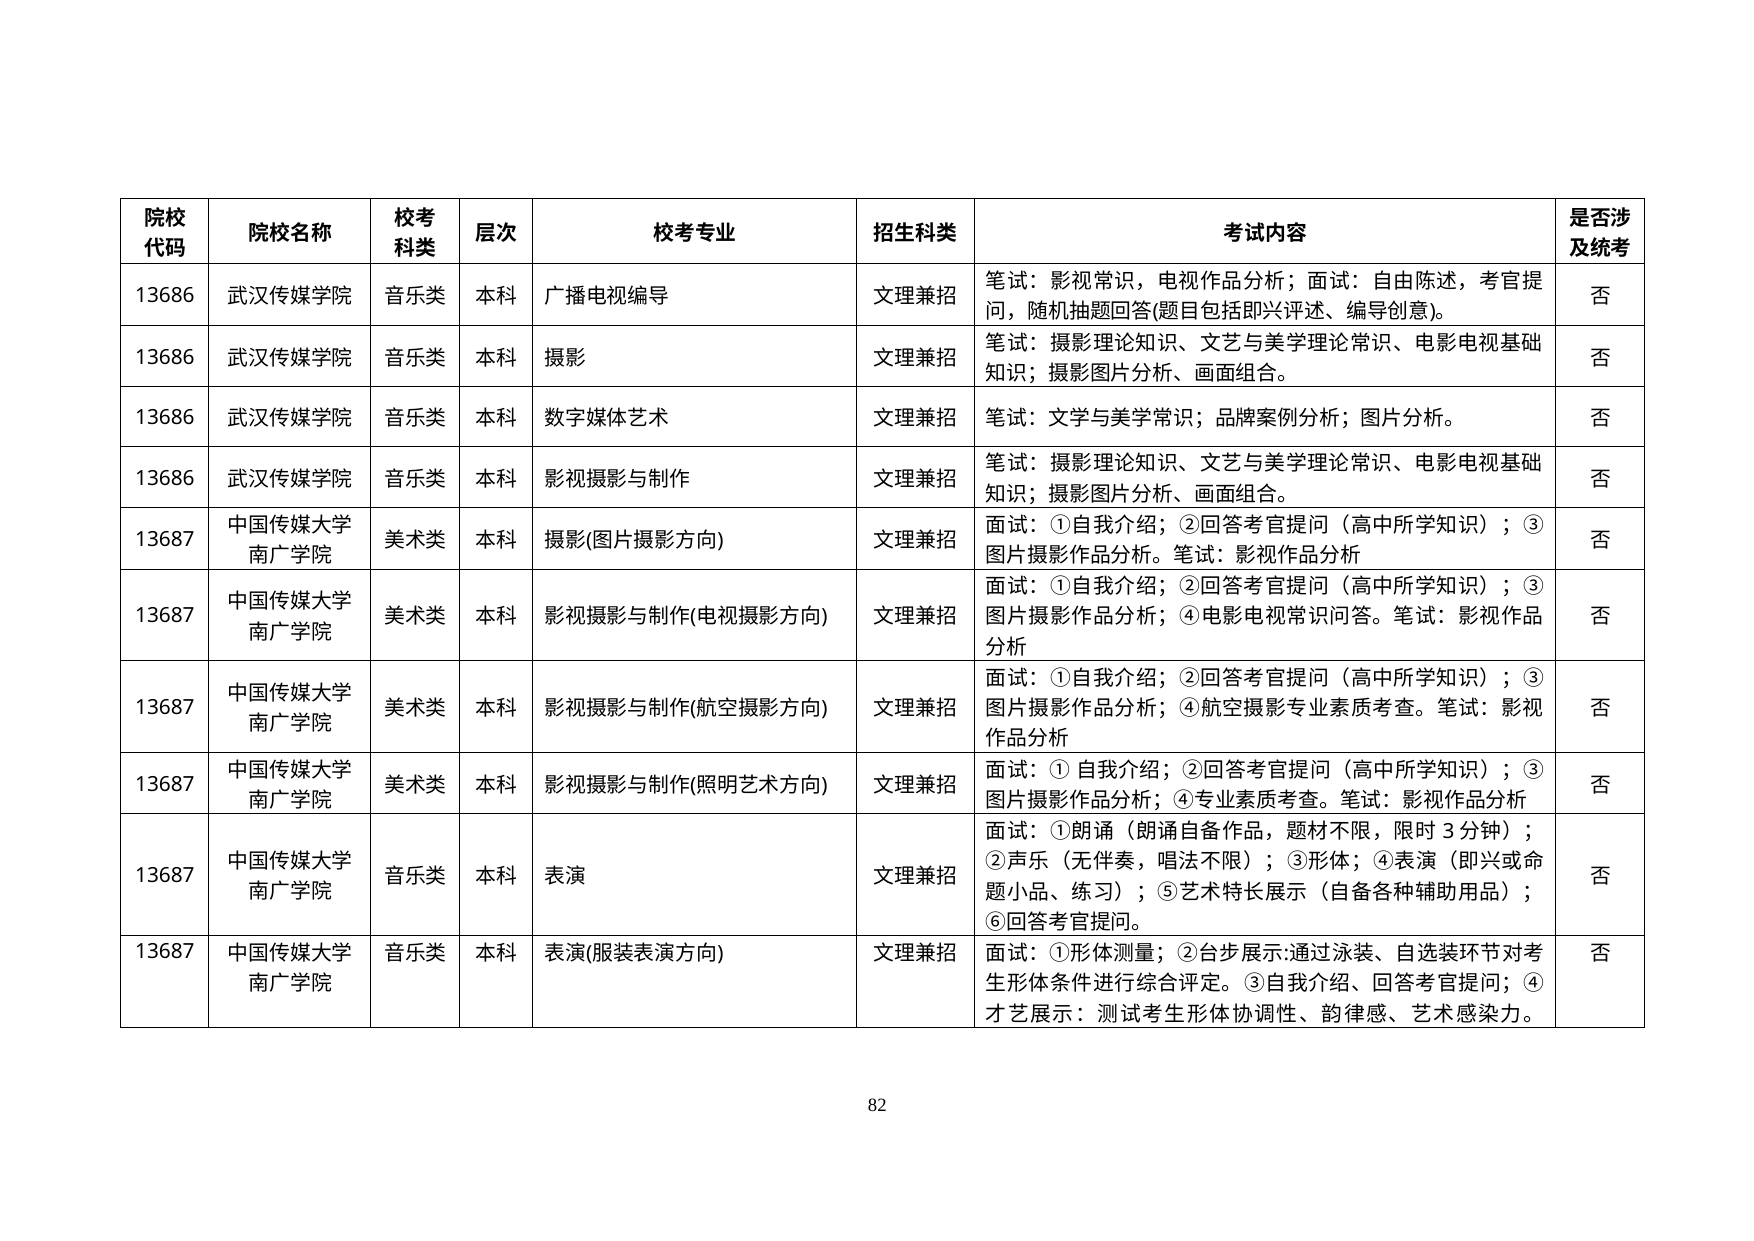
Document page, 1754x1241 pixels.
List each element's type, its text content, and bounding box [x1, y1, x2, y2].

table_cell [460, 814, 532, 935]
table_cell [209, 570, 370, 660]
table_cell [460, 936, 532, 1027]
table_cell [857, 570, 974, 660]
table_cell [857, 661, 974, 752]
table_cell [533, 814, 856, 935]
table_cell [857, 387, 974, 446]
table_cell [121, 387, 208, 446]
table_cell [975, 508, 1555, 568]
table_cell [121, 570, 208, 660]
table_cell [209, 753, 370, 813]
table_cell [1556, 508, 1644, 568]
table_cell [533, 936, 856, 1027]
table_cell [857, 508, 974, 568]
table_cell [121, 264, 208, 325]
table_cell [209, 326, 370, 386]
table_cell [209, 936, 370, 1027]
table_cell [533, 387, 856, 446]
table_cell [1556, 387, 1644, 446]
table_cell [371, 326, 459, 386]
table_header 校考专业 [533, 199, 856, 263]
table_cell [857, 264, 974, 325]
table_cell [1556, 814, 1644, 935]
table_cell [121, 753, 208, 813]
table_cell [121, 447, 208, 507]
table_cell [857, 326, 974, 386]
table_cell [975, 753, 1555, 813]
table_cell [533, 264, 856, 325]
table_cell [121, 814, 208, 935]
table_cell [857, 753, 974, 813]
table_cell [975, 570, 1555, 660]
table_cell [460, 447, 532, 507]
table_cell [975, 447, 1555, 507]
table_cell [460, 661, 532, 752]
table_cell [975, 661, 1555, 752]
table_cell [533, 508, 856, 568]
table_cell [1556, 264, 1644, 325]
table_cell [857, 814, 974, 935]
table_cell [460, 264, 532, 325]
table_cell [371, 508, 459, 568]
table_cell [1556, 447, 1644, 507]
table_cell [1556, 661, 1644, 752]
table_header 是否涉及统考 [1556, 199, 1644, 263]
table_header 院校名称 [209, 199, 370, 263]
table_header 考试内容 [975, 199, 1555, 263]
table_header 校考 科类 [371, 199, 459, 263]
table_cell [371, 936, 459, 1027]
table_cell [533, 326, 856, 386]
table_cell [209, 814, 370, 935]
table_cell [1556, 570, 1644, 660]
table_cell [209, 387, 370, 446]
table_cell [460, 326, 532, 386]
table_header 院校 代码 [121, 199, 208, 263]
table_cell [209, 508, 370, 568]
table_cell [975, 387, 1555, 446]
table_header 招生科类 [857, 199, 974, 263]
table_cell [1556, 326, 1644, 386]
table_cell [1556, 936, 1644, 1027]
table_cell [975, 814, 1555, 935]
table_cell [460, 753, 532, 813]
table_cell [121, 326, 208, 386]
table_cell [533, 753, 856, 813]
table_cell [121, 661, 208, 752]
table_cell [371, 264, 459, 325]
table_header 层次 [460, 199, 532, 263]
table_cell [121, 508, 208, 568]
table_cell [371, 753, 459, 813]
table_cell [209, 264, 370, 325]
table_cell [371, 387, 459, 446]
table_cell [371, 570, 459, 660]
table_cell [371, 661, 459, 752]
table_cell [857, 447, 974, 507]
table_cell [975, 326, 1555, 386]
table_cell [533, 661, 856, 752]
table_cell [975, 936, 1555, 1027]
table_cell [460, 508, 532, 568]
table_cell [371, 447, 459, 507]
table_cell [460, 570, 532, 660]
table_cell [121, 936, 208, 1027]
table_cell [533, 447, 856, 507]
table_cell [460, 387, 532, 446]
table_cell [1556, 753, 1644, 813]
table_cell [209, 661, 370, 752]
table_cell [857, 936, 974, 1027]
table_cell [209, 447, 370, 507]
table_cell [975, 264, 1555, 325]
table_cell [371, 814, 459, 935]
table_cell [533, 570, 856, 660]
